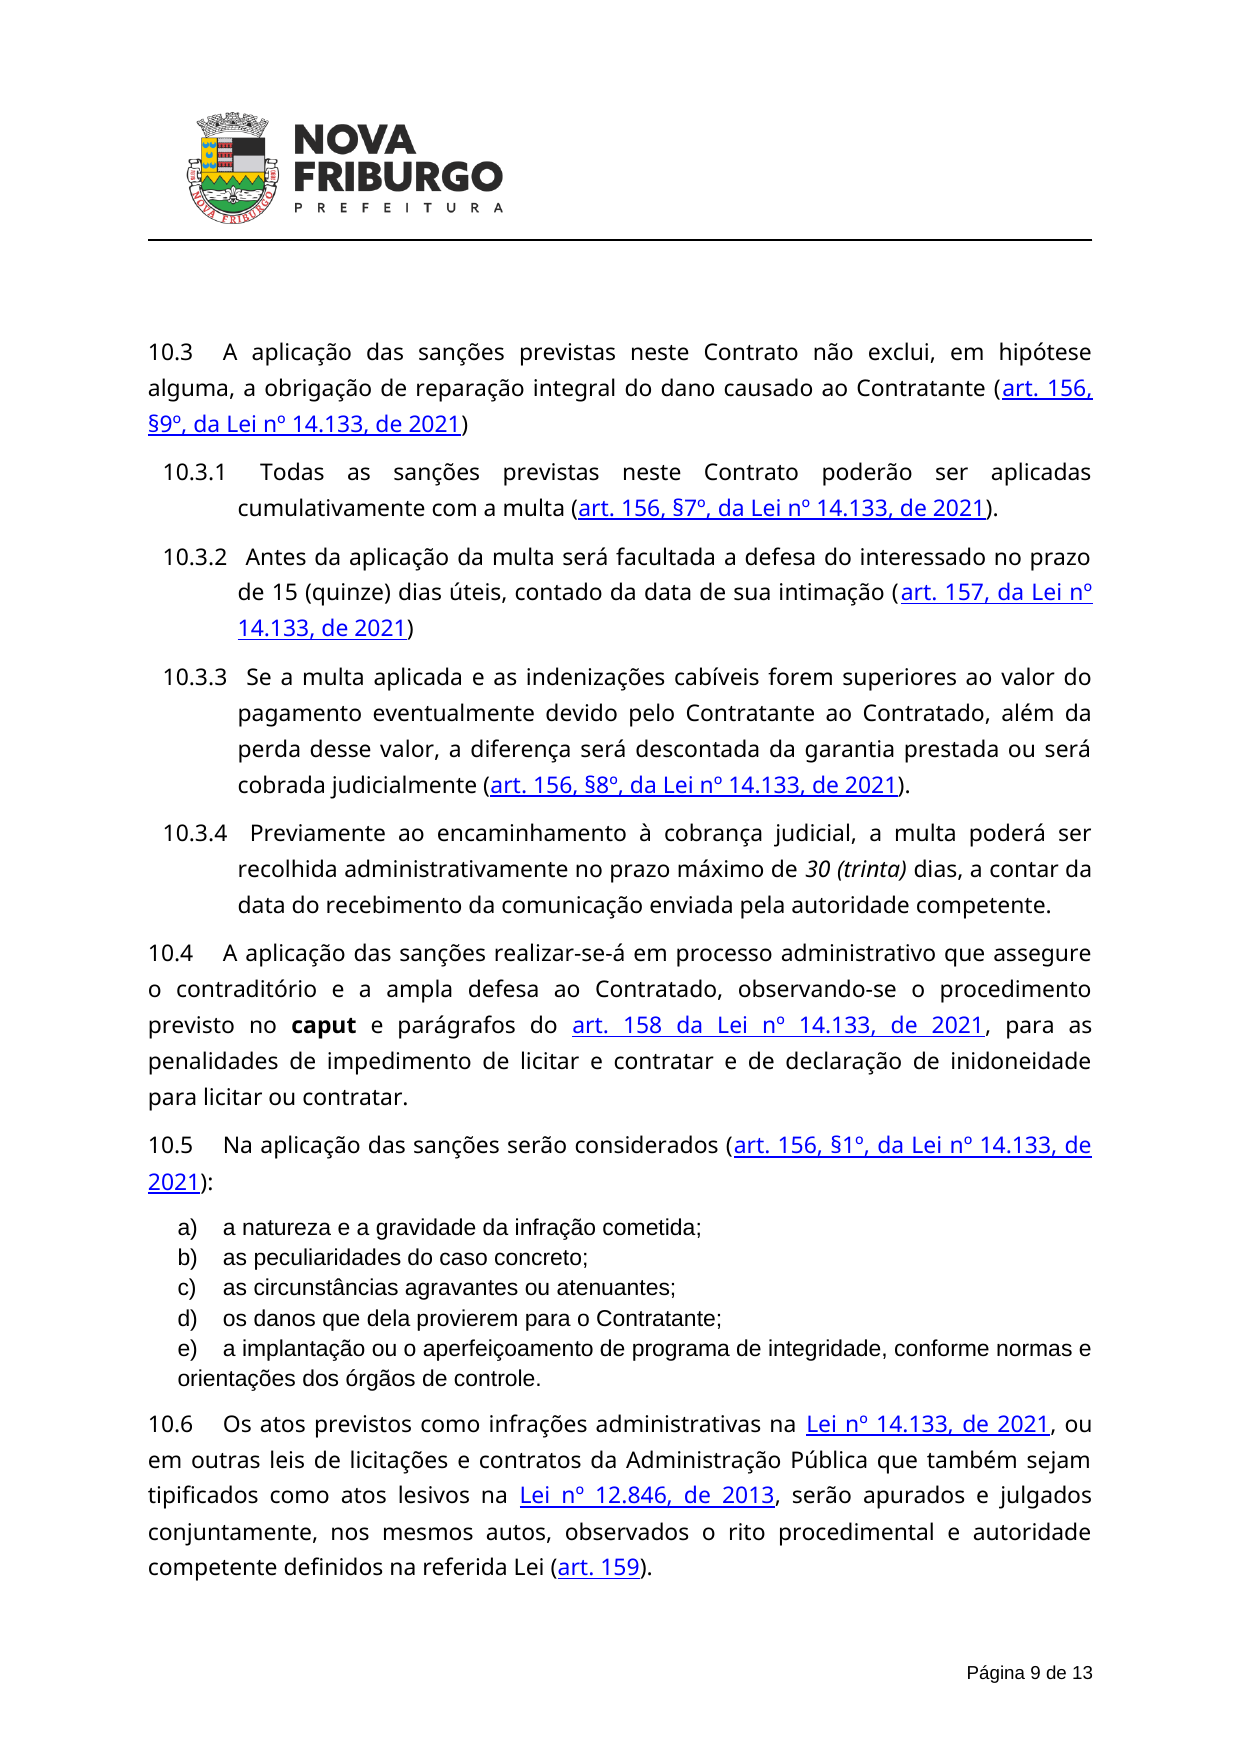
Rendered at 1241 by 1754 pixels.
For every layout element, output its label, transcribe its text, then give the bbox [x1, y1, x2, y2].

list as peculiaridades do caso concreto; [177, 1244, 1092, 1270]
list Na aplicação das sanções serão considerados (art. 156, §1º, da Lei nº 14.133, de 2021): [148, 1129, 1092, 1197]
picture [147, 100, 542, 238]
list a natureza e a gravidade da infração cometida; [177, 1214, 1092, 1240]
list os danos que dela provierem para o Contratante; [177, 1304, 1092, 1331]
list Se a multa aplicada e as indenizações cabíveis forem superiores ao valor do pagamento eventualmente devido pelo Contratante ao Contratado, além da perda desse valor, a diferença será descontada da garantia prestada ou será cobrada judicialmente (art. 156, §8º, da Lei nº 14.133, de 2021). [162, 661, 1092, 800]
list Previamente ao encaminhamento à cobrança judicial, a multa poderá ser recolhida administrativamente no prazo máximo de 30 (trinta) dias, a contar da data do recebimento da comunicação enviada pela autoridade competente. [162, 817, 1092, 920]
list A aplicação das sanções realizar-se-á em processo administrativo que assegure o contraditório e a ampla defesa ao Contratado, observando-se o procedimento previsto no caput e parágrafos do art. 158 da Lei nº 14.133, de 2021, para as penalidades de impedimento de licitar e contratar e de declaração de inidoneidade para licitar ou contratar. [148, 937, 1092, 1112]
list Antes da aplicação da multa será facultada a defesa do interessado no prazo de 15 (quinze) dias úteis, contado da data de sua intimação (art. 157, da Lei nº 14.133, de 2021) [162, 540, 1092, 643]
list as circunstâncias agravantes ou atenuantes; [177, 1274, 1092, 1301]
list Todas as sanções previstas neste Contrato poderão ser aplicadas cumulativamente com a multa (art. 156, §7º, da Lei nº 14.133, de 2021). [162, 456, 1092, 523]
list a implantação ou o aperfeiçoamento de programa de integridade, conforme normas e orientações dos órgãos de controle. [177, 1335, 1092, 1391]
list Os atos previstos como infrações administrativas na Lei nº 14.133, de 2021, ou em outras leis de licitações e contratos da Administração Pública que também sejam tipificados como atos lesivos na Lei nº 12.846, de 2013, serão apurados e julgados conjuntamente, nos mesmos autos, observados o rito procedimental e autoridade competente definidos na referida Lei (art. 159). [148, 1408, 1092, 1583]
list A aplicação das sanções previstas neste Contrato não exclui, em hipótese alguma, a obrigação de reparação integral do dano causado ao Contratante (art. 156, §9º, da Lei nº 14.133, de 2021) [148, 336, 1092, 439]
